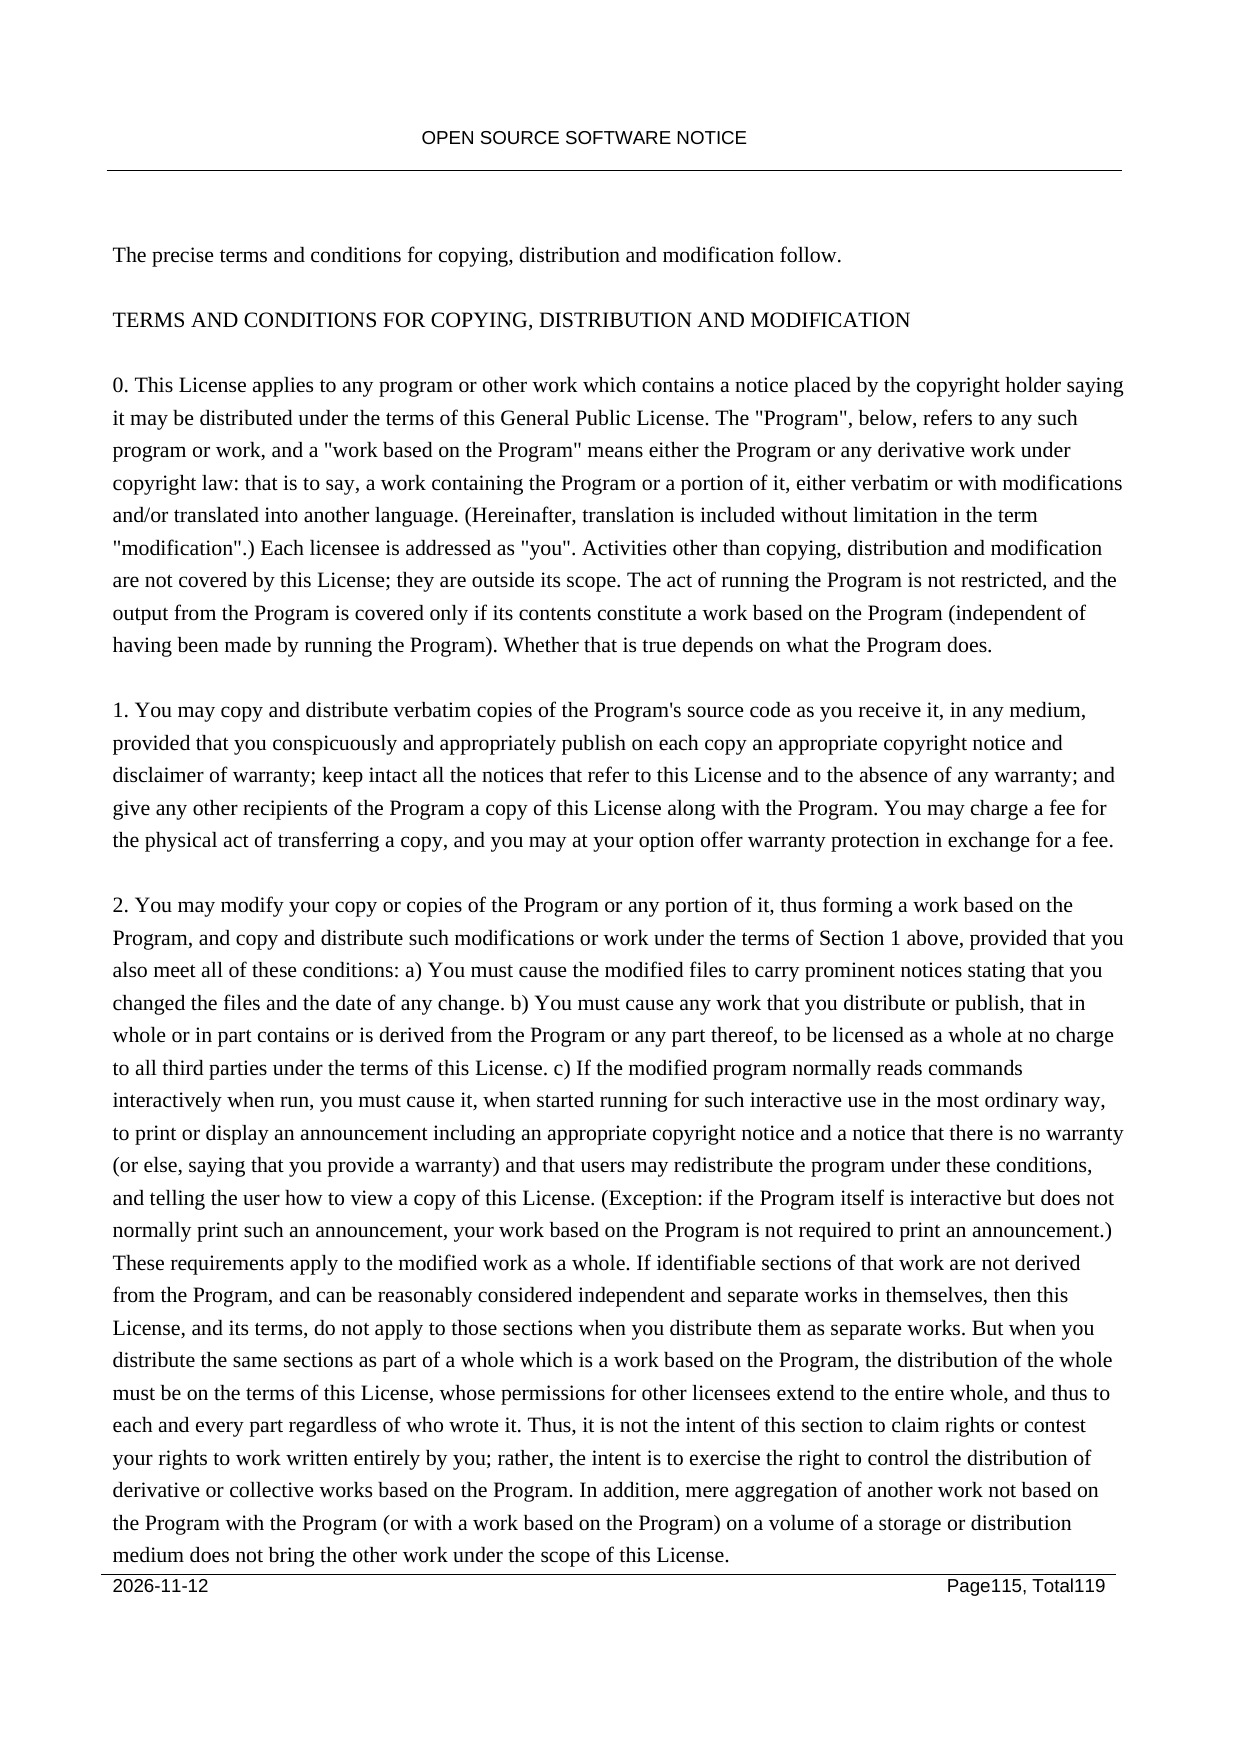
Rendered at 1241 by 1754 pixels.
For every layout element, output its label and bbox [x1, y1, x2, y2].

text [112, 206, 1128, 1571]
